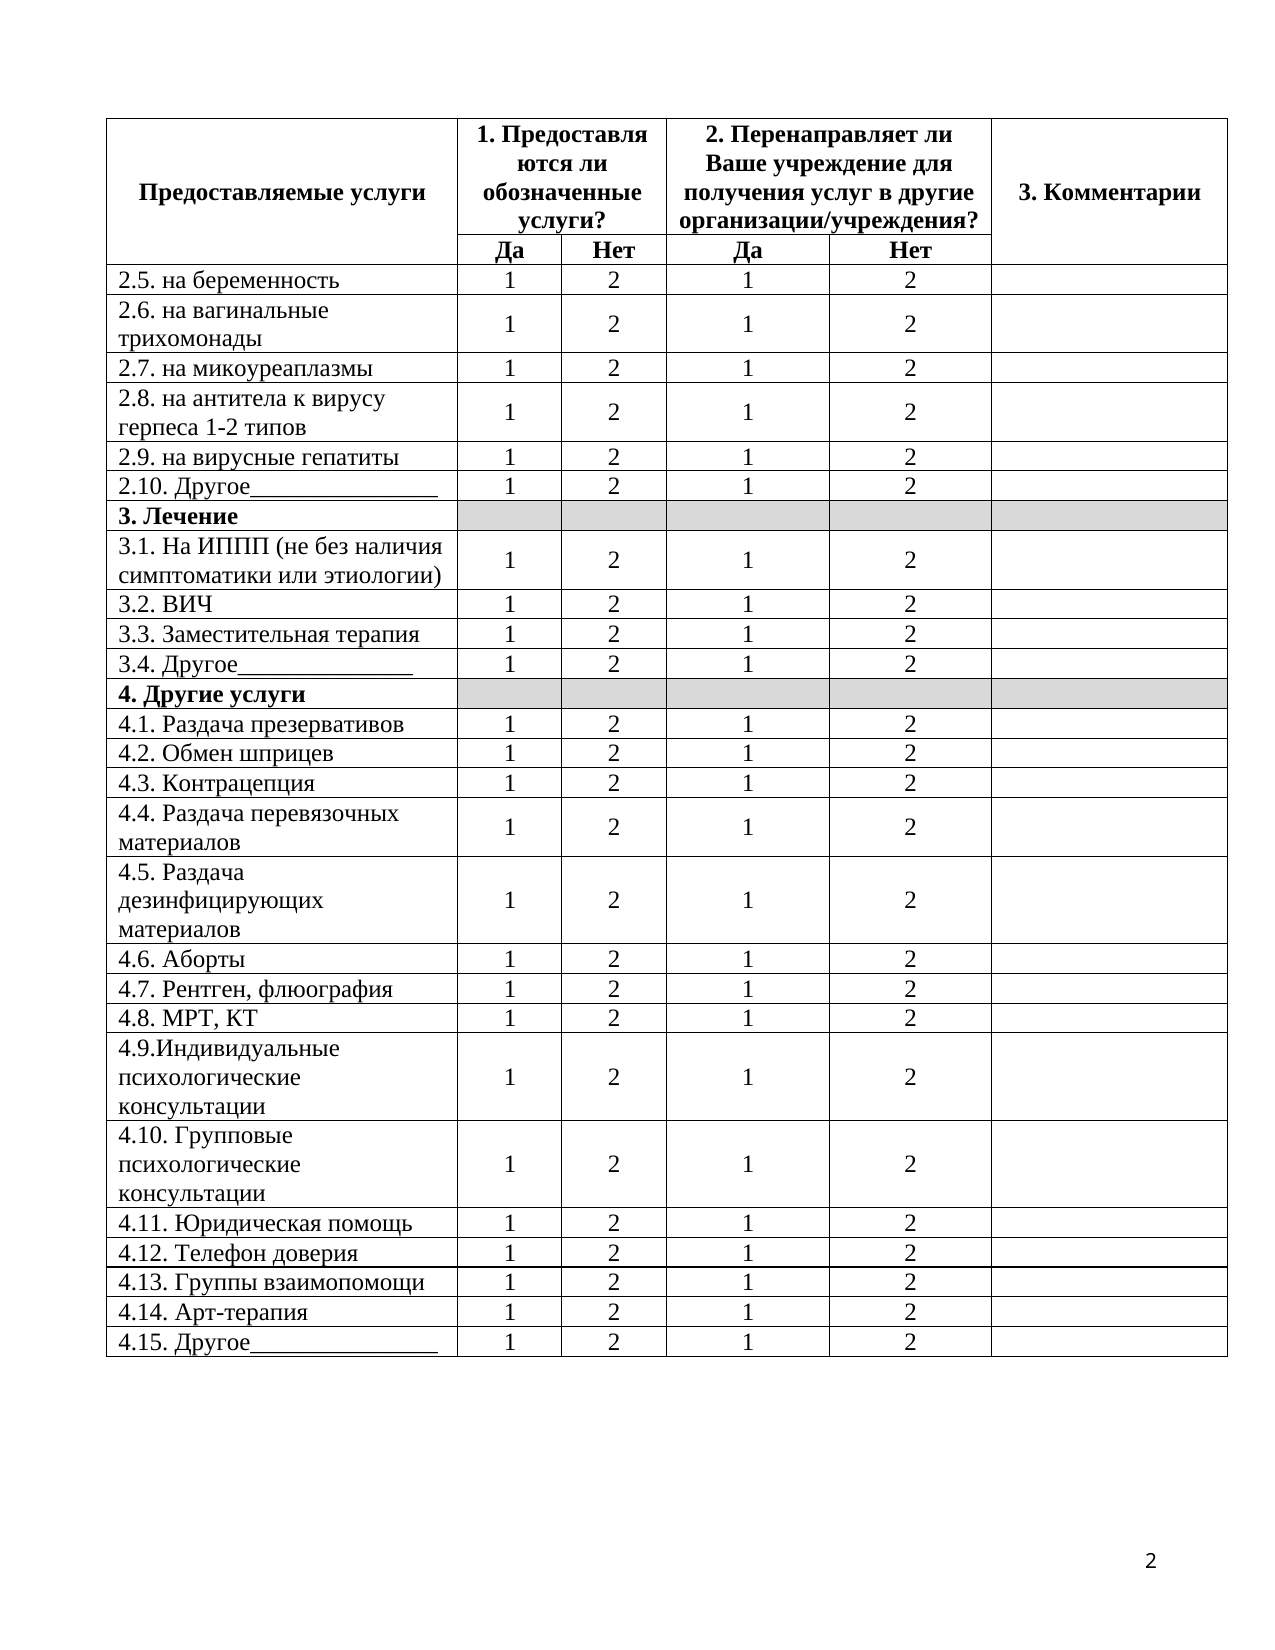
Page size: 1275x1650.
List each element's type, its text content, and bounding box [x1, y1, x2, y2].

table_cell 1 [458, 1004, 561, 1032]
table_cell [992, 1004, 1227, 1032]
table_cell 1 [667, 442, 829, 470]
table_cell 2 [830, 974, 991, 1002]
table_cell 1 [458, 974, 561, 1002]
table_cell 1 [458, 531, 561, 588]
table_cell 4.5. Раздача дезинфицирующих материалов [107, 857, 457, 943]
table_cell 4.13. Группы взаимопомощи [107, 1268, 457, 1296]
table_cell 4.4. Раздача перевязочных материалов [107, 798, 457, 856]
table_cell 1 [667, 295, 829, 352]
table_cell 4.2. Обмен шприцев [107, 739, 457, 767]
table_cell 4.8. МРТ, КТ [107, 1004, 457, 1032]
table_cell 1 [667, 944, 829, 973]
table_header 1. Предоставляются ли обозначенные услуги? [458, 119, 666, 234]
table_cell 1 [458, 353, 561, 382]
table_cell 2 [562, 944, 666, 973]
table_cell 1 [667, 1268, 829, 1296]
table_cell 2 [830, 1033, 991, 1119]
table_cell 4.15. Другое_______________ [107, 1327, 457, 1356]
table_cell 2 [562, 739, 666, 767]
table_cell 4. Другие услуги [107, 679, 457, 708]
table_cell 1 [458, 768, 561, 797]
table_cell 1 [667, 974, 829, 1002]
table_cell 2 [830, 768, 991, 797]
table_cell 2 [562, 383, 666, 441]
table_cell 2 [830, 1208, 991, 1237]
table_cell 1 [667, 739, 829, 767]
table_cell 2 [562, 531, 666, 588]
table_cell 4.7. Рентген, флюография [107, 974, 457, 1002]
table_cell [992, 798, 1227, 856]
table_cell [992, 1297, 1227, 1326]
table_cell 2 [830, 383, 991, 441]
table_cell 1 [667, 590, 829, 618]
table_cell [992, 768, 1227, 797]
table_cell 2 [562, 1327, 666, 1356]
table_cell 1 [667, 471, 829, 500]
table_cell 2 [830, 295, 991, 352]
table_cell 2 [562, 1121, 666, 1207]
table_cell [562, 501, 666, 530]
table_cell [992, 679, 1227, 708]
table_cell 2 [562, 709, 666, 737]
table_cell [992, 265, 1227, 294]
table_cell [992, 501, 1227, 530]
table_cell 3. Лечение [107, 501, 457, 530]
table_cell 2 [562, 1208, 666, 1237]
table_cell Нет [830, 235, 991, 264]
table_cell [992, 1208, 1227, 1237]
table_cell 2 [830, 353, 991, 382]
table_cell [992, 531, 1227, 588]
table_header 2. Перенаправляет ли Ваше учреждение для получения услуг в другие организации/учреждения? [667, 119, 991, 234]
table_cell [992, 1327, 1227, 1356]
table_header Предоставляемые услуги [107, 119, 457, 264]
table_cell 2 [830, 1297, 991, 1326]
table_cell 1 [667, 383, 829, 441]
table_cell 1 [667, 1238, 829, 1266]
table_cell 2 [830, 857, 991, 943]
table_cell 1 [458, 739, 561, 767]
table_cell 2 [562, 857, 666, 943]
table_cell 2.7. на микоуреаплазмы [107, 353, 457, 382]
table_cell [992, 944, 1227, 973]
table_cell [992, 649, 1227, 678]
table_cell 2 [830, 709, 991, 737]
table_cell Нет [562, 235, 666, 264]
table_cell 2 [830, 798, 991, 856]
table_cell 1 [458, 442, 561, 470]
table_cell 3.2. ВИЧ [107, 590, 457, 618]
table_cell 1 [667, 265, 829, 294]
table_cell [992, 709, 1227, 737]
table_cell 4.10. Групповые психологические консультации [107, 1121, 457, 1207]
table_cell [992, 383, 1227, 441]
table_cell 2 [562, 1297, 666, 1326]
table_cell 2 [830, 619, 991, 648]
table_cell 1 [667, 649, 829, 678]
table_cell 2 [562, 295, 666, 352]
table_cell 2 [562, 1004, 666, 1032]
table_cell 4.1. Раздача презервативов [107, 709, 457, 737]
table_cell 2 [562, 649, 666, 678]
table_cell 1 [458, 590, 561, 618]
table_cell 1 [458, 1238, 561, 1266]
table_cell Да [667, 235, 829, 264]
table_cell 2 [562, 265, 666, 294]
table_cell 3.4. Другое______________ [107, 649, 457, 678]
table_cell [992, 353, 1227, 382]
table_cell [992, 619, 1227, 648]
table_cell 2 [830, 1327, 991, 1356]
table_cell [992, 739, 1227, 767]
table_cell 2 [830, 590, 991, 618]
table_cell 2 [562, 442, 666, 470]
table_cell [992, 442, 1227, 470]
table_cell 1 [667, 353, 829, 382]
table_cell 2 [830, 944, 991, 973]
table_cell 4.14. Арт-терапия [107, 1297, 457, 1326]
table_cell 2 [830, 1238, 991, 1266]
table_cell 3.3. Заместительная терапия [107, 619, 457, 648]
table_cell 1 [667, 531, 829, 588]
table_cell 2.9. на вирусные гепатиты [107, 442, 457, 470]
table_cell 2 [830, 265, 991, 294]
table_cell [562, 679, 666, 708]
table_cell [667, 679, 829, 708]
table_cell 1 [458, 1327, 561, 1356]
table_cell 2 [562, 1268, 666, 1296]
table_cell 1 [667, 798, 829, 856]
table_cell 2 [562, 619, 666, 648]
table_cell 1 [667, 1297, 829, 1326]
table_cell 1 [667, 619, 829, 648]
table_cell 1 [458, 471, 561, 500]
table_cell 1 [458, 1033, 561, 1119]
table_cell 1 [458, 1268, 561, 1296]
table_cell 4.9.Индивидуальные психологические консультации [107, 1033, 457, 1119]
table_cell 2 [562, 1238, 666, 1266]
table_cell 4.6. Аборты [107, 944, 457, 973]
table_cell 2 [830, 442, 991, 470]
table_cell 2 [562, 353, 666, 382]
table_cell [667, 501, 829, 530]
table_cell [830, 679, 991, 708]
table_cell [992, 590, 1227, 618]
table_cell 1 [458, 709, 561, 737]
table_cell 1 [667, 709, 829, 737]
table_cell 2.8. на антитела к вирусу герпеса 1-2 типов [107, 383, 457, 441]
table_cell 1 [458, 857, 561, 943]
table_header 3. Комментарии [992, 119, 1227, 264]
table_cell [992, 295, 1227, 352]
table_cell 2 [830, 739, 991, 767]
table_cell 2 [830, 1121, 991, 1207]
table_cell 2 [830, 471, 991, 500]
table_cell 1 [458, 1121, 561, 1207]
table_cell 3.1. На ИППП (не без наличия симптоматики или этиологии) [107, 531, 457, 588]
table_cell 1 [667, 1033, 829, 1119]
table_cell 2 [830, 1004, 991, 1032]
table_cell 2.5. на беременность [107, 265, 457, 294]
table_cell 2 [562, 974, 666, 1002]
table_cell 2 [830, 649, 991, 678]
table_cell 1 [667, 1004, 829, 1032]
table_cell 2 [830, 1268, 991, 1296]
table_cell [992, 1121, 1227, 1207]
table_cell 1 [458, 798, 561, 856]
table_cell 1 [458, 383, 561, 441]
table_cell [992, 1033, 1227, 1119]
table_cell 1 [458, 1297, 561, 1326]
table_cell 1 [667, 1208, 829, 1237]
table_cell 2.10. Другое_______________ [107, 471, 457, 500]
table_cell 4.12. Телефон доверия [107, 1238, 457, 1266]
table_cell 2 [562, 590, 666, 618]
table_cell 2.6. на вагинальные трихомонады [107, 295, 457, 352]
table_cell 1 [458, 649, 561, 678]
table_cell 2 [562, 471, 666, 500]
table_cell 1 [458, 619, 561, 648]
table_cell Да [458, 235, 561, 264]
table_cell 1 [667, 1121, 829, 1207]
table_cell 4.3. Контрацепция [107, 768, 457, 797]
table_cell 2 [562, 798, 666, 856]
table_cell [458, 679, 561, 708]
table_cell 2 [562, 1033, 666, 1119]
table_cell [992, 471, 1227, 500]
table_cell 1 [667, 1327, 829, 1356]
table_cell [458, 501, 561, 530]
table_cell [830, 501, 991, 530]
table_cell 1 [667, 857, 829, 943]
table_cell [992, 1238, 1227, 1266]
table_cell 1 [458, 295, 561, 352]
table_cell 1 [458, 1208, 561, 1237]
table_cell 4.11. Юридическая помощь [107, 1208, 457, 1237]
table_cell 2 [830, 531, 991, 588]
table_cell [992, 857, 1227, 943]
table_cell 2 [562, 768, 666, 797]
table_cell [992, 1268, 1227, 1296]
table_cell [992, 974, 1227, 1002]
table_cell 1 [667, 768, 829, 797]
table_cell 1 [458, 265, 561, 294]
table_cell 1 [458, 944, 561, 973]
